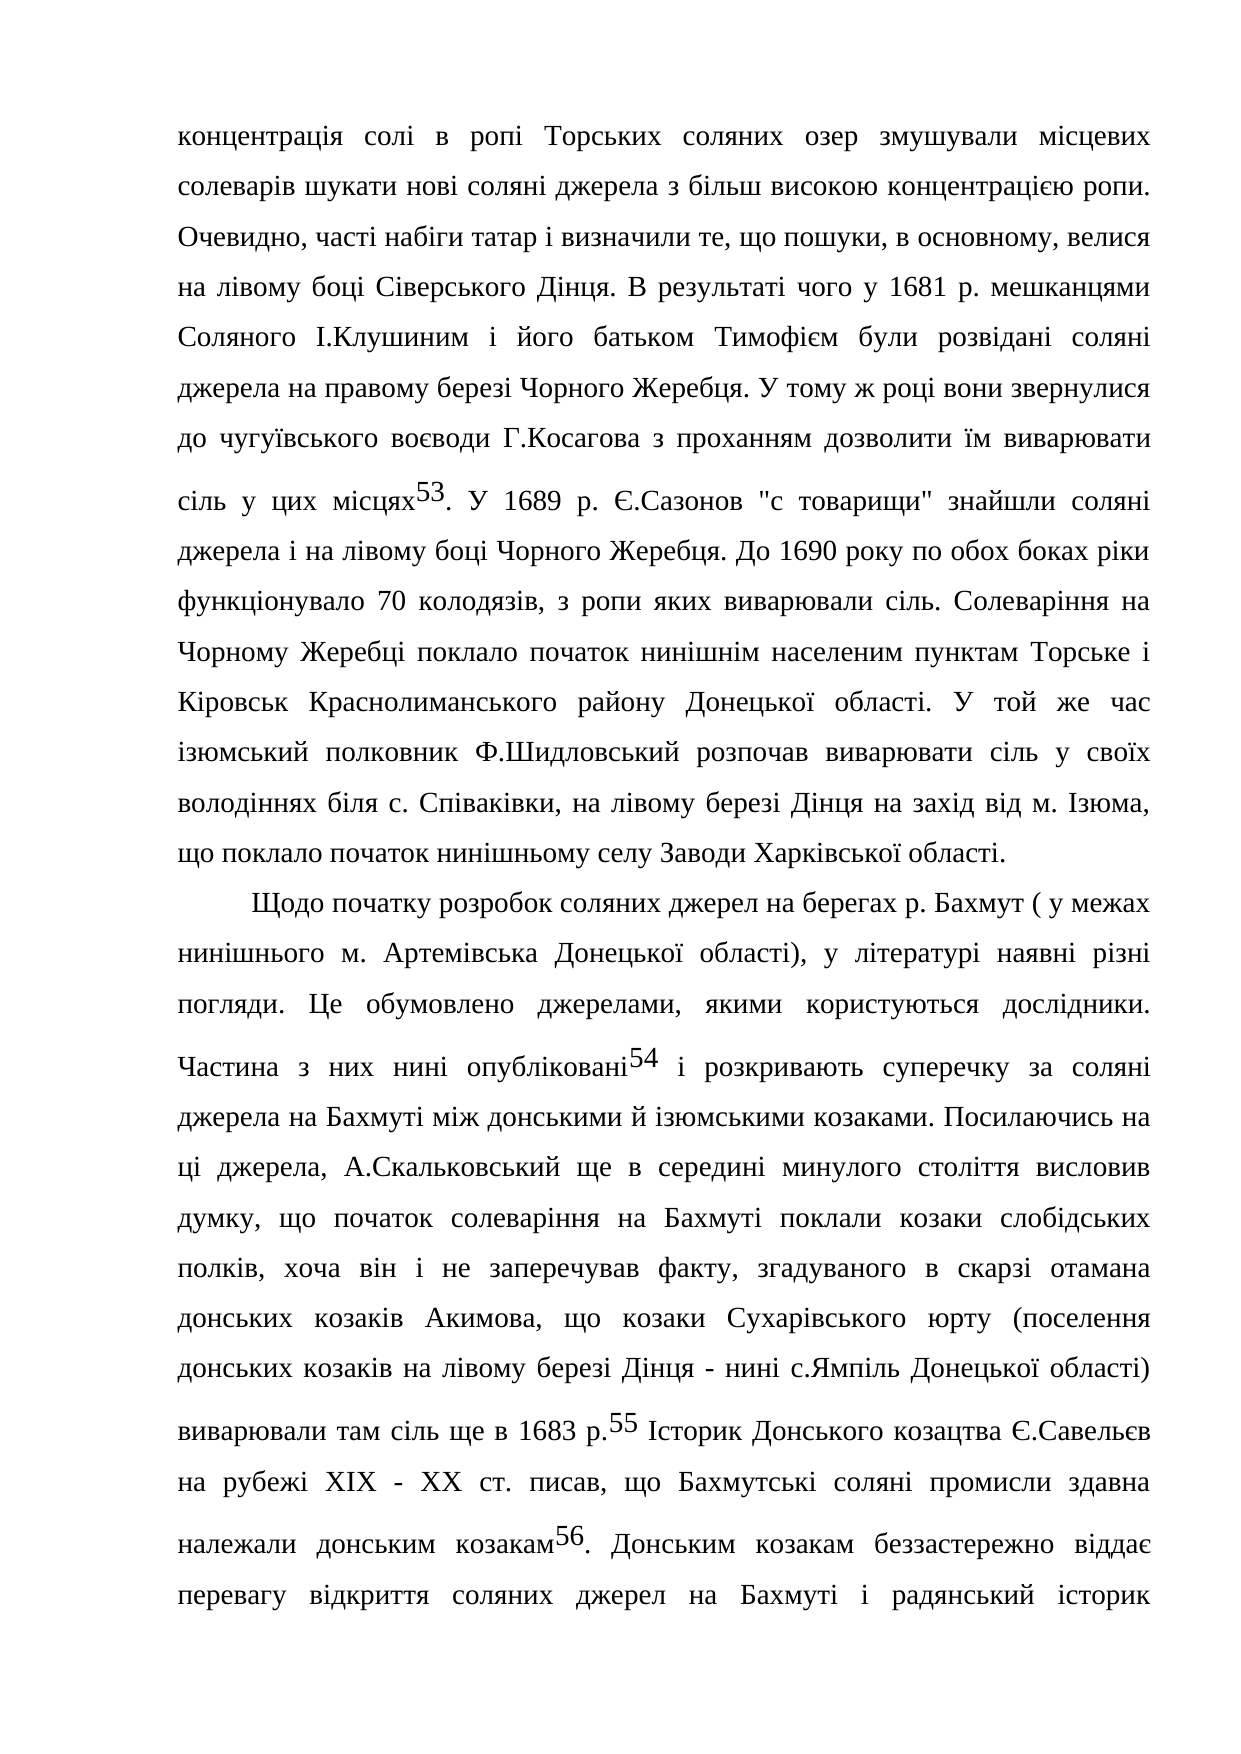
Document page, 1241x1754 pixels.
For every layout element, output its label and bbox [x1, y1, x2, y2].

text [177, 118, 1152, 868]
text [177, 885, 1152, 1610]
